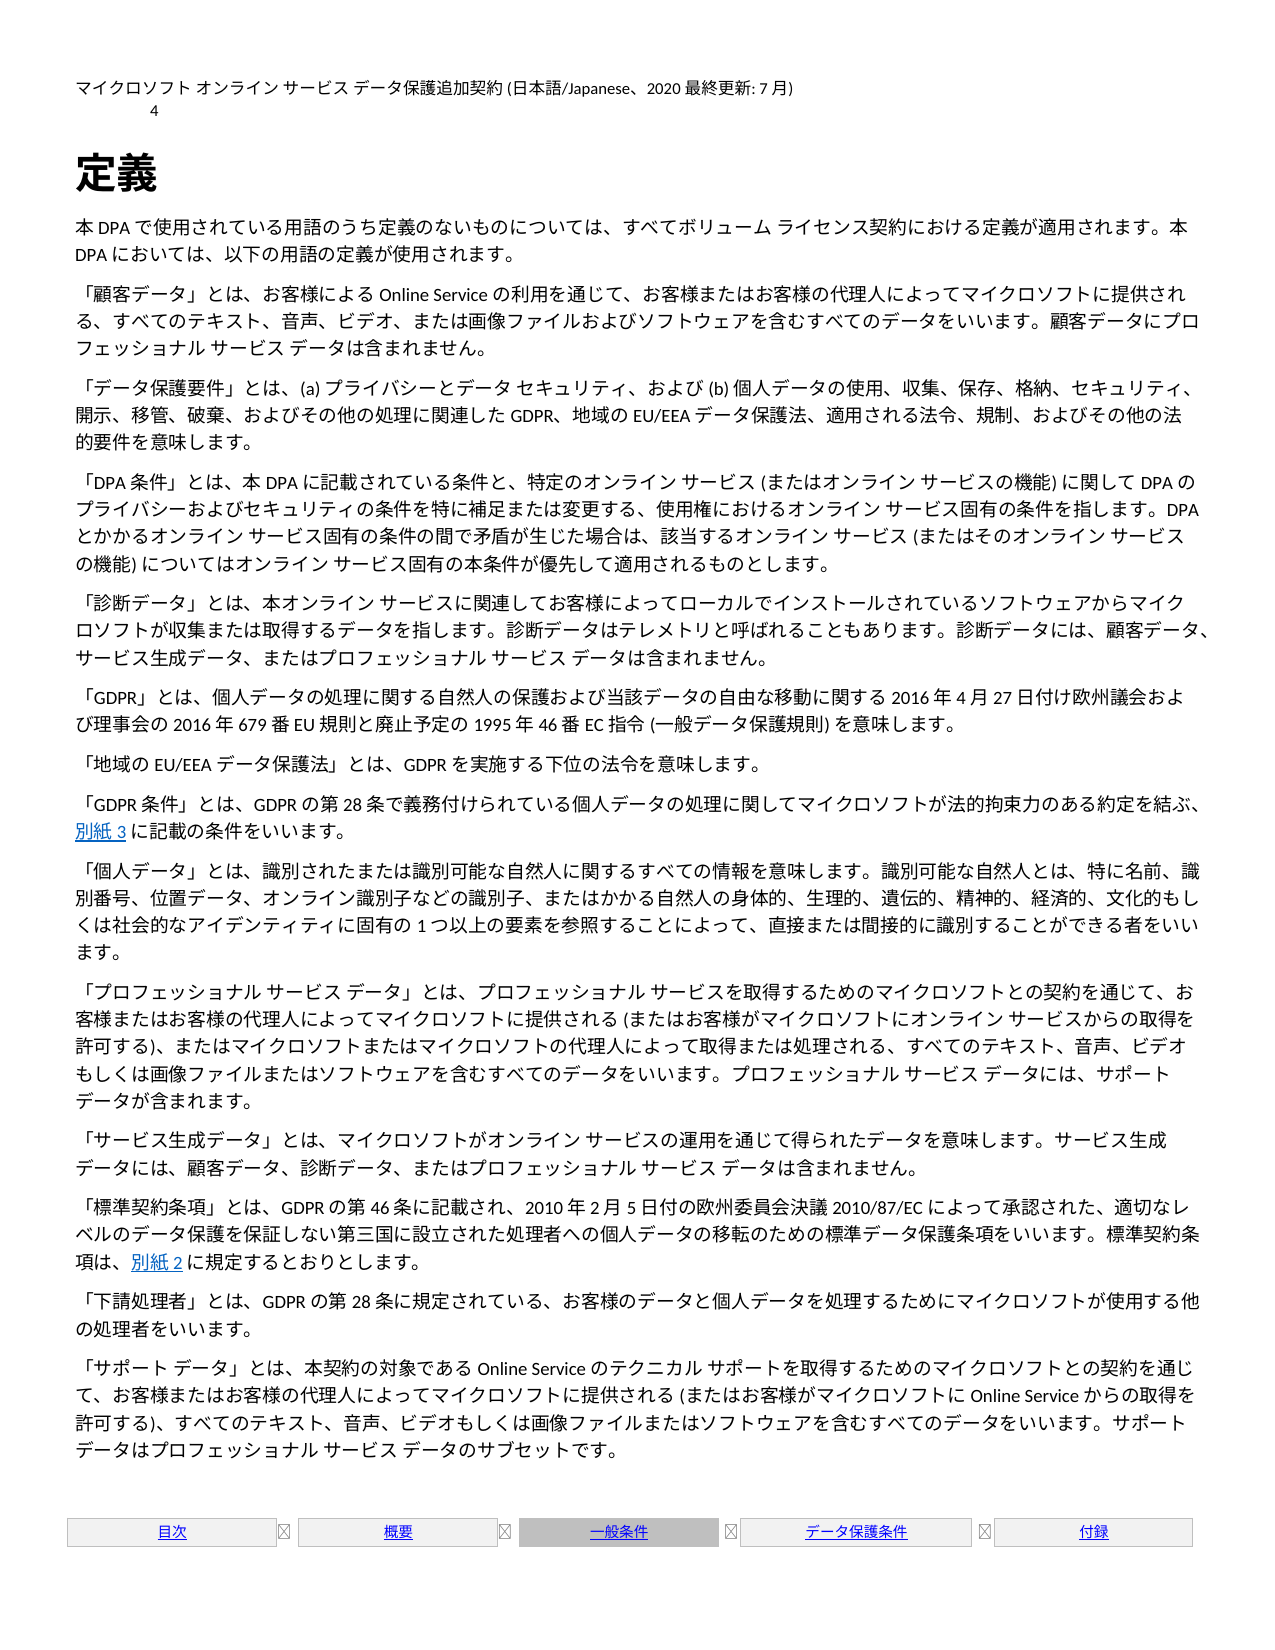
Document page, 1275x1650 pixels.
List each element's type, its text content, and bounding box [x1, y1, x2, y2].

list 「個人データ」とは、識別されたまたは識別可能な自然人に関するすべての情報を意味します。識別可能な自然人とは、特に名前、識別番号、位置データ、オンライン識別子などの識別子、またはかかる自然人の身体的、生理的、遺伝的、精神的、経済的、文化的もしくは社会的なアイデンティティに固有の 1 つ以上の要素を参照することによって、直接または間接的に識別することができる者をいいます。 [75, 856, 1200, 965]
list 「DPA 条件」とは、本 DPA に記載されている条件と、特定のオンライン サービス (またはオンライン サービスの機能) に関して DPA のプライバシーおよびセキュリティの条件を特に補足または変更する、使用権におけるオンライン サービス固有の条件を指します。DPA とかかるオンライン サービス固有の条件の間で矛盾が生じた場合は、該当するオンライン サービス (またはそのオンライン サービスの機能) についてはオンライン サービス固有の本条件が優先して適用されるものとします。 [75, 468, 1200, 576]
list 「サポート データ」とは、本契約の対象である Online Service のテクニカル サポートを取得するためのマイクロソフトとの契約を通じて、お客様またはお客様の代理人によってマイクロソフトに提供される (またはお客様がマイクロソフトに Online Service からの取得を許可する)、すべてのテキスト、音声、ビデオもしくは画像ファイルまたはソフトウェアを含むすべてのデータをいいます。サポート データはプロフェッショナル サービス データのサブセットです。 [75, 1354, 1200, 1463]
list 「診断データ」とは、本オンライン サービスに関連してお客様によってローカルでインストールされているソフトウェアからマイクロソフトが収集または取得するデータを指します。診断データはテレメトリと呼ばれることもあります。診断データには、顧客データ、サービス生成データ、またはプロフェッショナル サービス データは含まれません。 [75, 589, 1200, 670]
list 「下請処理者」とは、GDPR の第 28 条に規定されている、お客様のデータと個人データを処理するためにマイクロソフトが使用する他の処理者をいいます。 [75, 1287, 1200, 1341]
list 「顧客データ」とは、お客様による Online Service の利用を通じて、お客様またはお客様の代理人によってマイクロソフトに提供される、すべてのテキスト、音声、ビデオ、または画像ファイルおよびソフトウェアを含むすべてのデータをいいます。顧客データにプロフェッショナル サービス データは含まれません。 [75, 279, 1200, 361]
list 「サービス生成データ」とは、マイクロソフトがオンライン サービスの運用を通じて得られたデータを意味します。サービス生成データには、顧客データ、診断データ、またはプロフェッショナル サービス データは含まれません。 [75, 1126, 1200, 1180]
list 「標準契約条項」とは、GDPR の第 46 条に記載され、2010 年 2 月 5 日付の欧州委員会決議 2010/87/EC によって承認された、適切なレベルのデータ保護を保証しない第三国に設立された処理者への個人データの移転のための標準データ保護条項をいいます。標準契約条項は、別紙 2 に規定するとおりとします。 [75, 1193, 1200, 1274]
list 「データ保護要件」とは、(a) プライバシーとデータ セキュリティ、および (b) 個人データの使用、収集、保存、格納、セキュリティ、開示、移管、破棄、およびその他の処理に関連した GDPR、地域の EU/EEA データ保護法、適用される法令、規制、およびその他の法的要件を意味します。 [75, 373, 1200, 455]
list 「プロフェッショナル サービス データ」とは、プロフェッショナル サービスを取得するためのマイクロソフトとの契約を通じて、お客様またはお客様の代理人によってマイクロソフトに提供される (またはお客様がマイクロソフトにオンライン サービスからの取得を許可する)、またはマイクロソフトまたはマイクロソフトの代理人によって取得または処理される、すべてのテキスト、音声、ビデオもしくは画像ファイルまたはソフトウェアを含むすべてのデータをいいます。プロフェッショナル サービス データには、サポート データが含まれます。 [75, 978, 1200, 1113]
list 「GDPR」とは、個人データの処理に関する自然人の保護および当該データの自由な移動に関する 2016 年 4 月 27 日付け欧州議会および理事会の 2016 年 679 番 EU 規則と廃止予定の 1995 年 46 番 EC 指令 (一般データ保護規則) を意味します。 [75, 683, 1200, 737]
list 「地域の EU/EEA データ保護法」とは、GDPR を実施する下位の法令を意味します。 [75, 750, 1200, 777]
list 「GDPR 条件」とは、GDPR の第 28 条で義務付けられている個人データの処理に関してマイクロソフトが法的拘束力のある約定を結ぶ、別紙 3 に記載の条件をいいます。 [75, 789, 1200, 844]
subtitle 定義 [75, 140, 1200, 200]
list 本 DPA で使用されている用語のうち定義のないものについては、すべてボリューム ライセンス契約における定義が適用されます。本 DPA においては、以下の用語の定義が使用されます。 [75, 213, 1200, 267]
